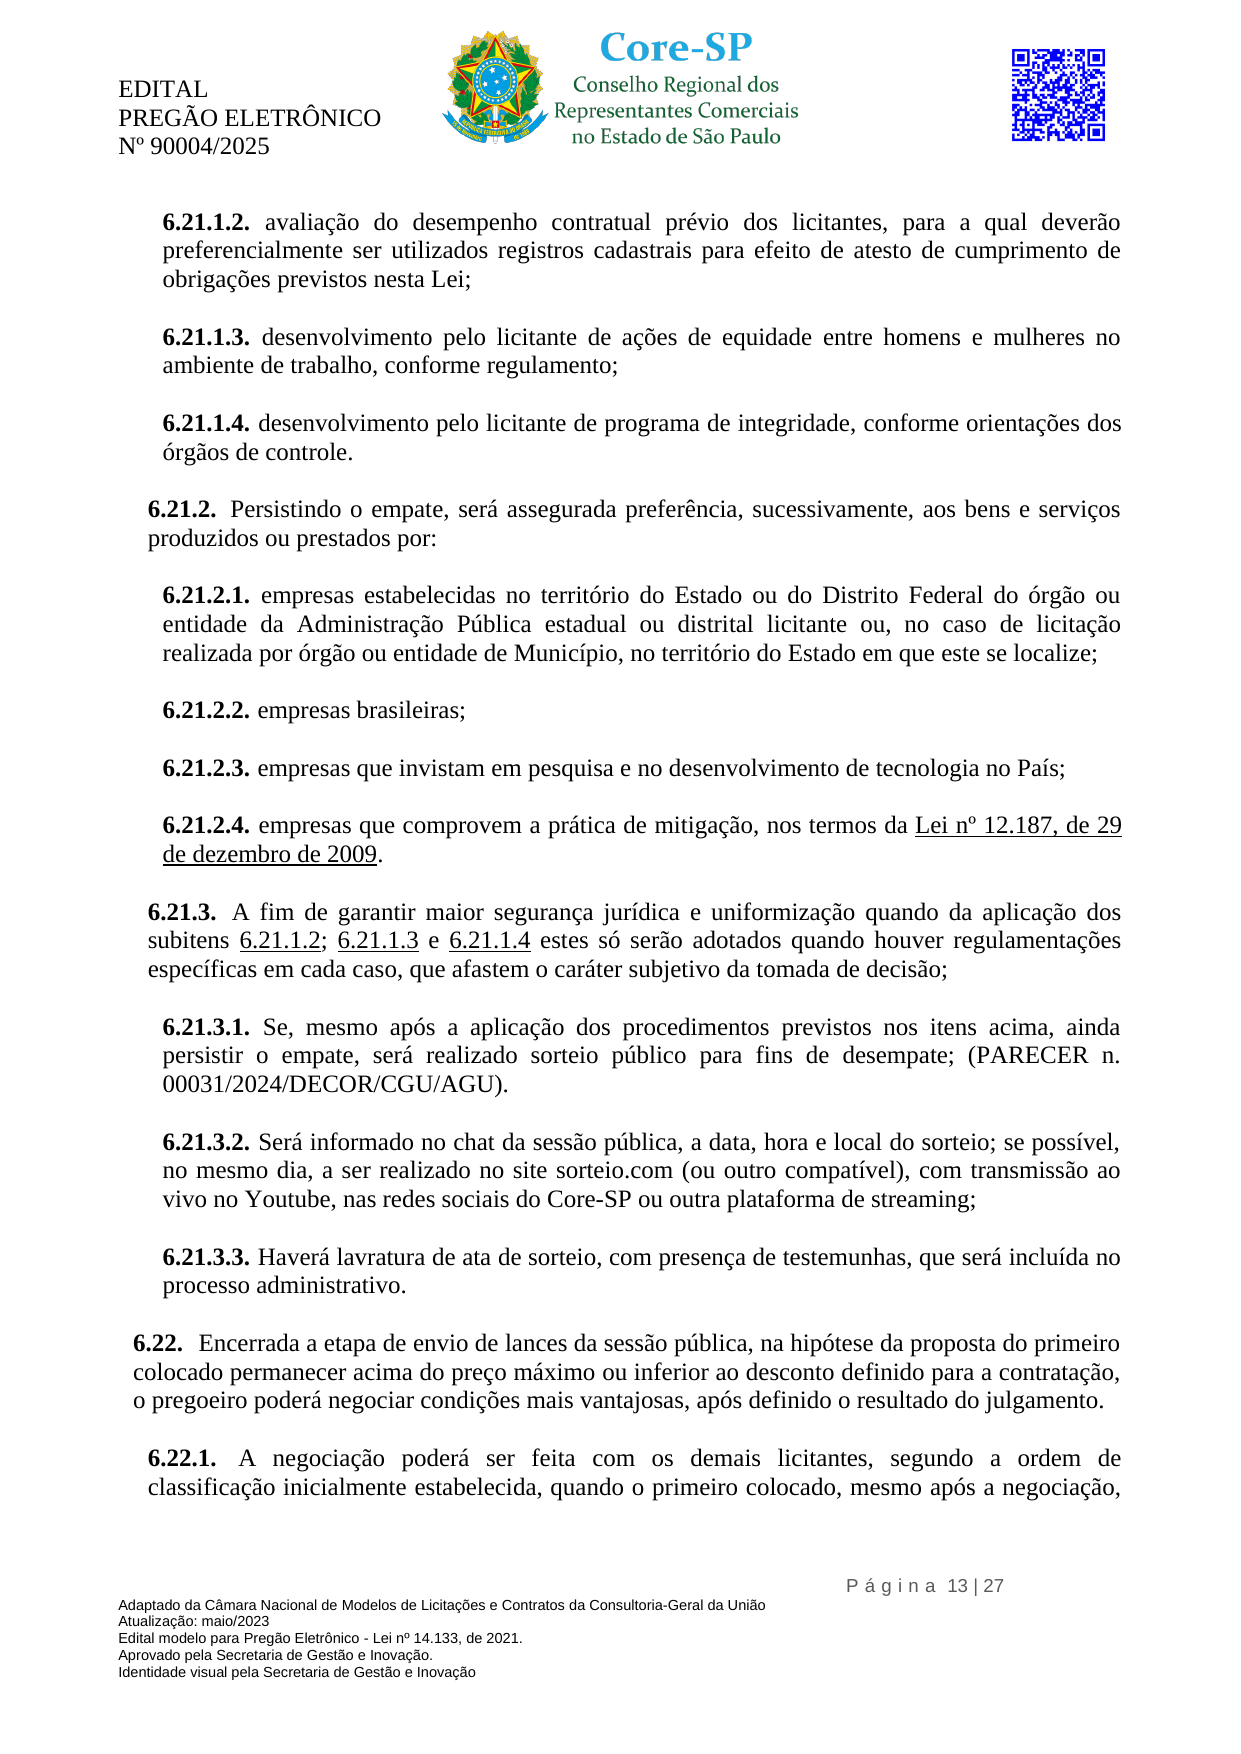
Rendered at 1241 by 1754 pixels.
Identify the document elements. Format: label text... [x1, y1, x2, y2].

text avaliação do desempenho contratual prévio dos licitantes, para a qual deverão preferencialmente ser utilizados registros cadastrais para efeito de atesto de cumprimento de obrigações previstos nesta Lei; [162, 207, 1122, 293]
text Se, mesmo após a aplicação dos procedimentos previstos nos itens acima, ainda persistir o empate, será realizado sorteio público para fins de desempate; (PARECER n. 00031/2024/DECOR/CGU/AGU). [162, 1012, 1122, 1098]
picture [436, 27, 804, 148]
text A fim de garantir maior segurança jurídica e uniformização quando da aplicação dos subitens 6.21.1.2; 6.21.1.3 e 6.21.1.4 estes só serão adotados quando houver regulamentações específicas em cada caso, que afastem o caráter subjetivo da tomada de decisão; [148, 897, 1122, 983]
text Haverá lavratura de ata de sorteio, com presença de testemunhas, que será incluída no processo administrativo. [162, 1242, 1122, 1299]
text desenvolvimento pelo licitante de programa de integridade, conforme orientações dos órgãos de controle. [162, 408, 1122, 466]
text empresas brasileiras; [162, 696, 1122, 724]
picture [1007, 44, 1110, 146]
text empresas estabelecidas no território do Estado ou do Distrito Federal do órgão ou entidade da Administração Pública estadual ou distrital licitante ou, no caso de licitação realizada por órgão ou entidade de Município, no território do Estado em que este se localize; [162, 581, 1122, 667]
text Encerrada a etapa de envio de lances da sessão pública, na hipótese da proposta do primeiro colocado permanecer acima do preço máximo ou inferior ao desconto definido para a contratação, o pregoeiro poderá negociar condições mais vantajosas, após definido o resultado do julgamento. [133, 1328, 1122, 1414]
text empresas que comprovem a prática de mitigação, nos termos da Lei nº 12.187, de 29 de dezembro de 2009. [162, 811, 1122, 868]
text Será informado no chat da sessão pública, a data, hora e local do sorteio; se possível, no mesmo dia, a ser realizado no site sorteio.com (ou outro compatível), com transmissão ao vivo no Youtube, nas redes sociais do Core-SP ou outra plataforma de streaming; [162, 1127, 1122, 1213]
text desenvolvimento pelo licitante de ações de equidade entre homens e mulheres no ambiente de trabalho, conforme regulamento; [162, 322, 1122, 379]
text Persistindo o empate, será assegurada preferência, sucessivamente, aos bens e serviços produzidos ou prestados por: [148, 494, 1122, 552]
text empresas que invistam em pesquisa e no desenvolvimento de tecnologia no País; [162, 753, 1122, 782]
